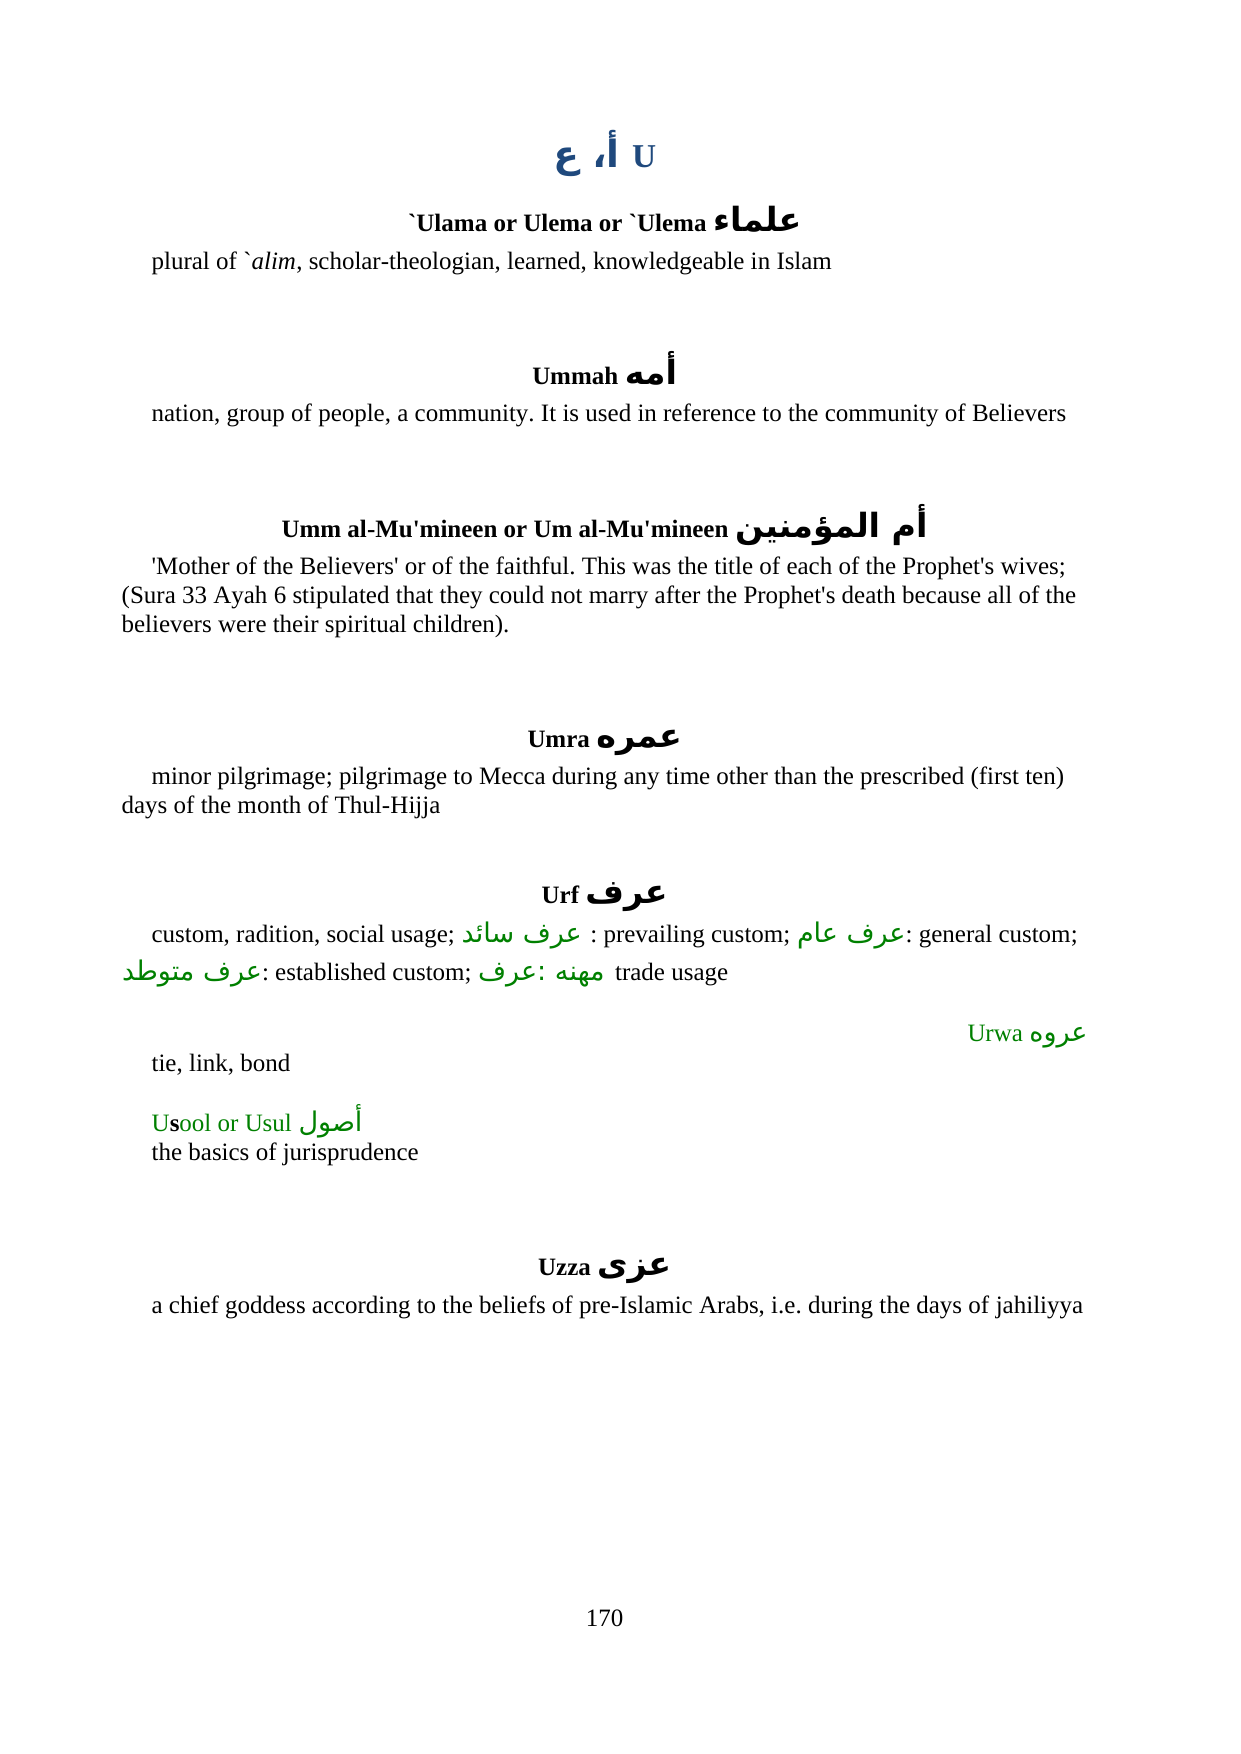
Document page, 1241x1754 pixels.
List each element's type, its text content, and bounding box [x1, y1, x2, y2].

text Umra عمره [121, 716, 1087, 755]
text a chief goddess according to the beliefs of pre-Islamic Arabs, i.e. during the days of jahiliyya [121, 1290, 1087, 1319]
text Uzza عزى [121, 1245, 1087, 1284]
text Umm al-Mu'mineen or Um al-Mu'mineen أم المؤمنين [121, 506, 1087, 545]
text plural of `alim, scholar-theologian, learned, knowledgeable in Islam [121, 246, 1087, 275]
text tie, link, bond [121, 1048, 1087, 1077]
text 'Mother of the Believers' or of the faithful. This was the title of each of the Prophet's wives; (Sura 33 Ayah 6 stipulated that they could not marry after the Prophet's death because all of the believers were their spiritual children). [121, 551, 1087, 637]
text the basics of jurisprudence [121, 1137, 1087, 1166]
text minor pilgrimage; pilgrimage to Mecca during any time other than the prescribed (first ten) days of the month of Thul-ijja [121, 761, 1087, 819]
text Ummah أمه [121, 353, 1087, 392]
text Urf عرف [121, 872, 1087, 911]
text custom, radition, social usage; عرف سائد : prevailing custom; عرف عام: general custom; عرف متوطد: established custom; مهنه :عرف trade usage [121, 918, 1087, 988]
text Urwa عروه [121, 1017, 1087, 1048]
text nation, group of people, a community. It is used in reference to the community of Believers [121, 398, 1087, 427]
text `Ulama or Ulema or `Ulema علماء [121, 201, 1087, 240]
text Uool or Usul أصول [121, 1106, 1087, 1137]
subtitle أ، ع U [121, 132, 1087, 176]
